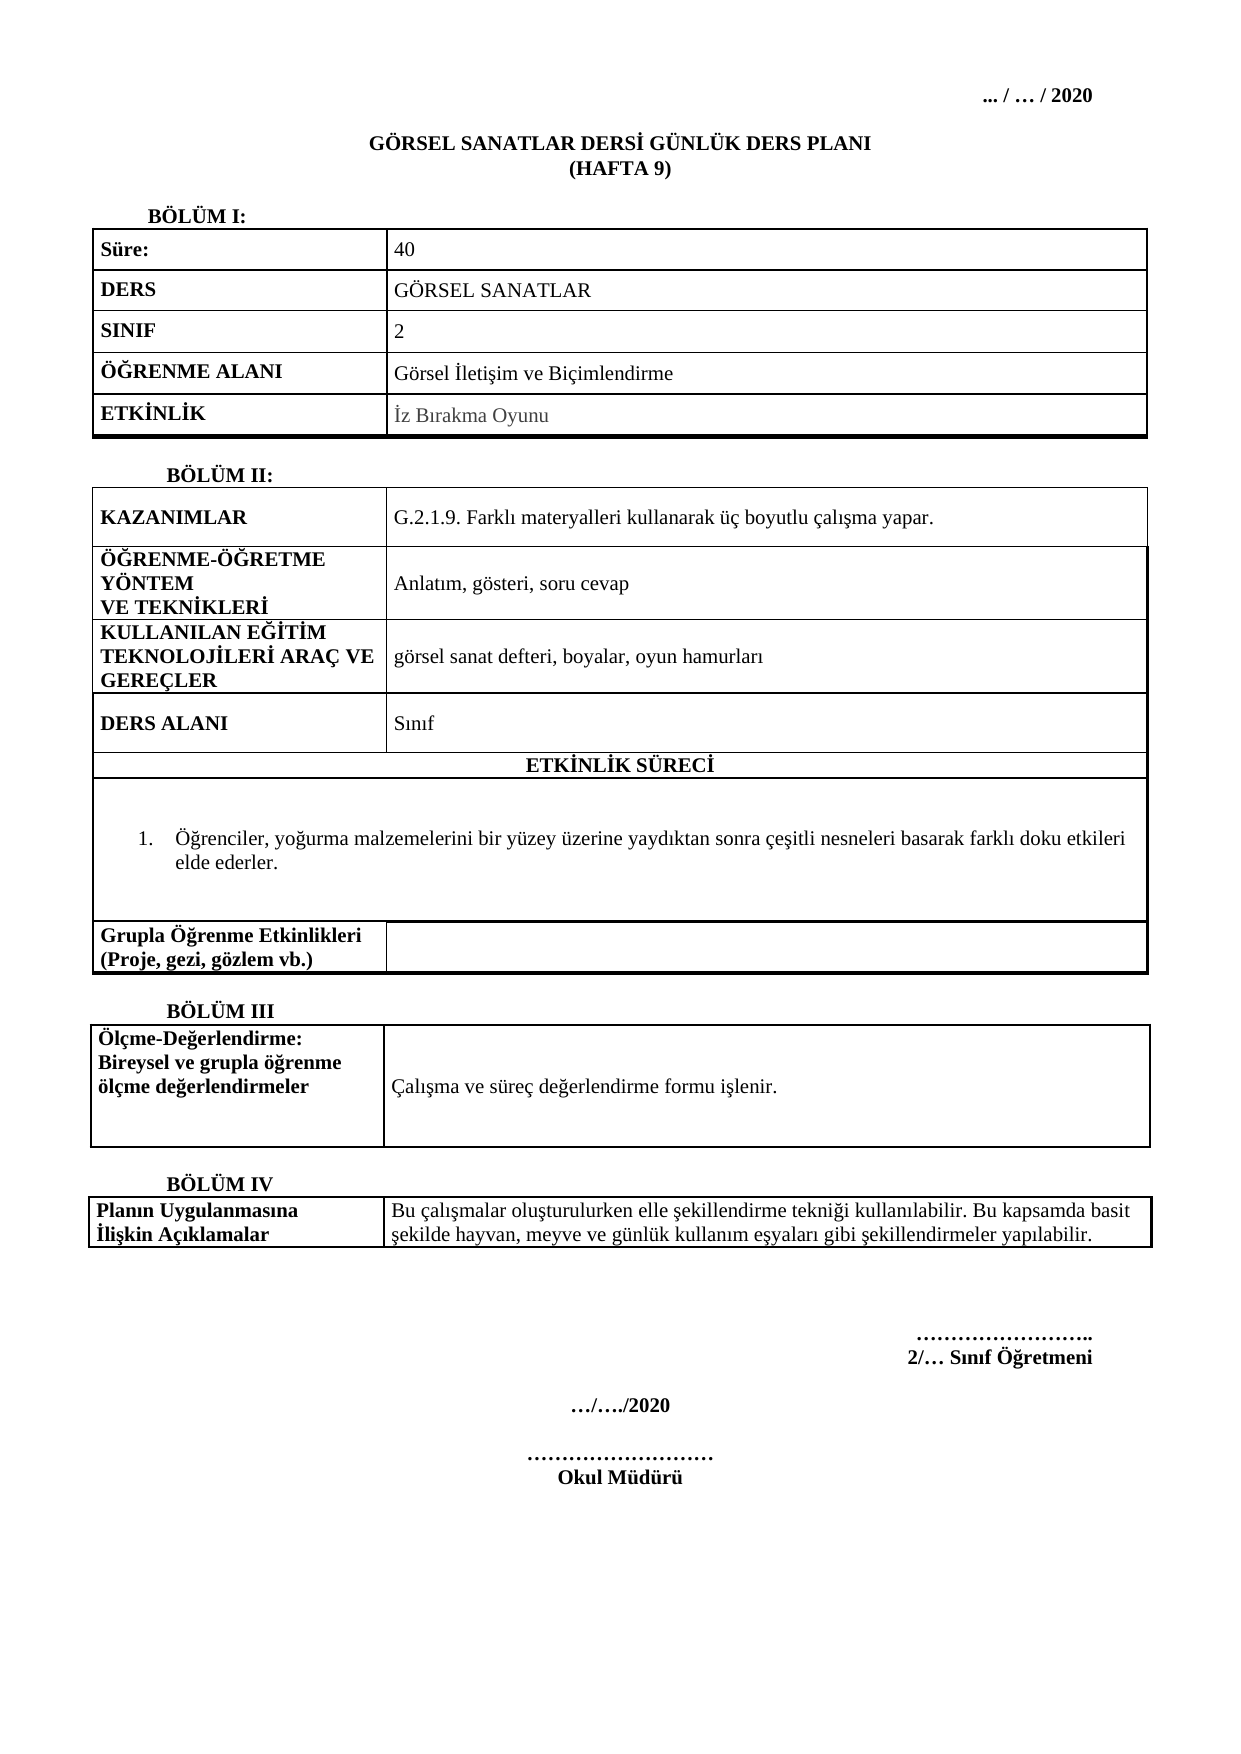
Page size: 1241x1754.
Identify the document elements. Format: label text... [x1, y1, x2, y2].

table_cell KULLANILAN EĞİTİM TEKNOLOJİLERİ ARAÇ VE GEREÇLER [93, 620, 386, 692]
subtitle BÖLÜM III [148, 999, 1093, 1023]
table_header Bu çalışmalar oluşturulurken elle şekillendirme tekniği kullanılabilir. Bu kapsamda basit şekilde hayvan, meyve ve günlük kullanım eşyaları gibi şekillendirmeler yapılabilir. [385, 1198, 1150, 1246]
text ... / … / 2020 [148, 83, 1093, 107]
subtitle BÖLÜM IV [148, 1172, 1093, 1196]
table_cell SINIF [94, 311, 386, 352]
table_header KAZANIMLAR [93, 488, 386, 546]
text Okul Müdürü [148, 1465, 1093, 1489]
table_cell ÖĞRENME-ÖĞRETME YÖNTEM VE TEKNİKLERİ [93, 547, 386, 619]
table_cell 2 [388, 311, 1146, 352]
text BÖLÜM I: [148, 203, 1093, 228]
table_cell ETKİNLİK SÜRECİ [94, 753, 1146, 777]
table_header G.2.1.9. Farklı materyalleri kullanarak üç boyutlu çalışma yapar. [387, 488, 1147, 546]
table_cell Grupla Öğrenme Etkinlikleri (Proje, gezi, gözlem vb.) [94, 922, 386, 971]
table_cell Görsel İletişim ve Biçimlendirme [388, 353, 1146, 393]
table_cell Anlatım, gösteri, soru cevap [387, 547, 1146, 619]
table_header 40 [388, 230, 1146, 269]
table_cell ÖĞRENME ALANI [94, 353, 386, 393]
table_header Çalışma ve süreç değerlendirme formu işlenir. [385, 1026, 1149, 1146]
table_cell [387, 923, 1146, 971]
table_header Planın Uygulanmasına İlişkin Açıklamalar [90, 1198, 383, 1246]
table_cell Öğrenciler, yoğurma malzemelerini bir yüzey üzerine yaydıktan sonra çeşitli nesneleri basarak farklı doku etkileri elde ederler. [94, 779, 1146, 920]
text (HAFTA 9) [148, 155, 1093, 179]
table_cell Sınıf [387, 694, 1146, 752]
text …/…./2020 [148, 1393, 1093, 1417]
text BÖLÜM II: [148, 463, 1093, 487]
text …………………….. [148, 1321, 1093, 1344]
table_header Ölçme-Değerlendirme: Bireysel ve grupla öğrenme ölçme değerlendirmeler [92, 1026, 383, 1146]
text 2/… Sınıf Öğretmeni [148, 1344, 1093, 1369]
text ……………………… [148, 1441, 1093, 1465]
table_cell İz Bırakma Oyunu [388, 395, 1146, 434]
table_cell GÖRSEL SANATLAR [388, 271, 1146, 310]
table_cell ETKİNLİK [94, 395, 386, 434]
table_cell DERS ALANI [94, 694, 386, 752]
table_cell DERS [94, 271, 386, 310]
table_cell görsel sanat defteri, boyalar, oyun hamurları [387, 620, 1146, 692]
text GÖRSEL SANATLAR DERSİ GÜNLÜK DERS PLANI [148, 131, 1093, 155]
table_header Süre: [94, 230, 386, 269]
